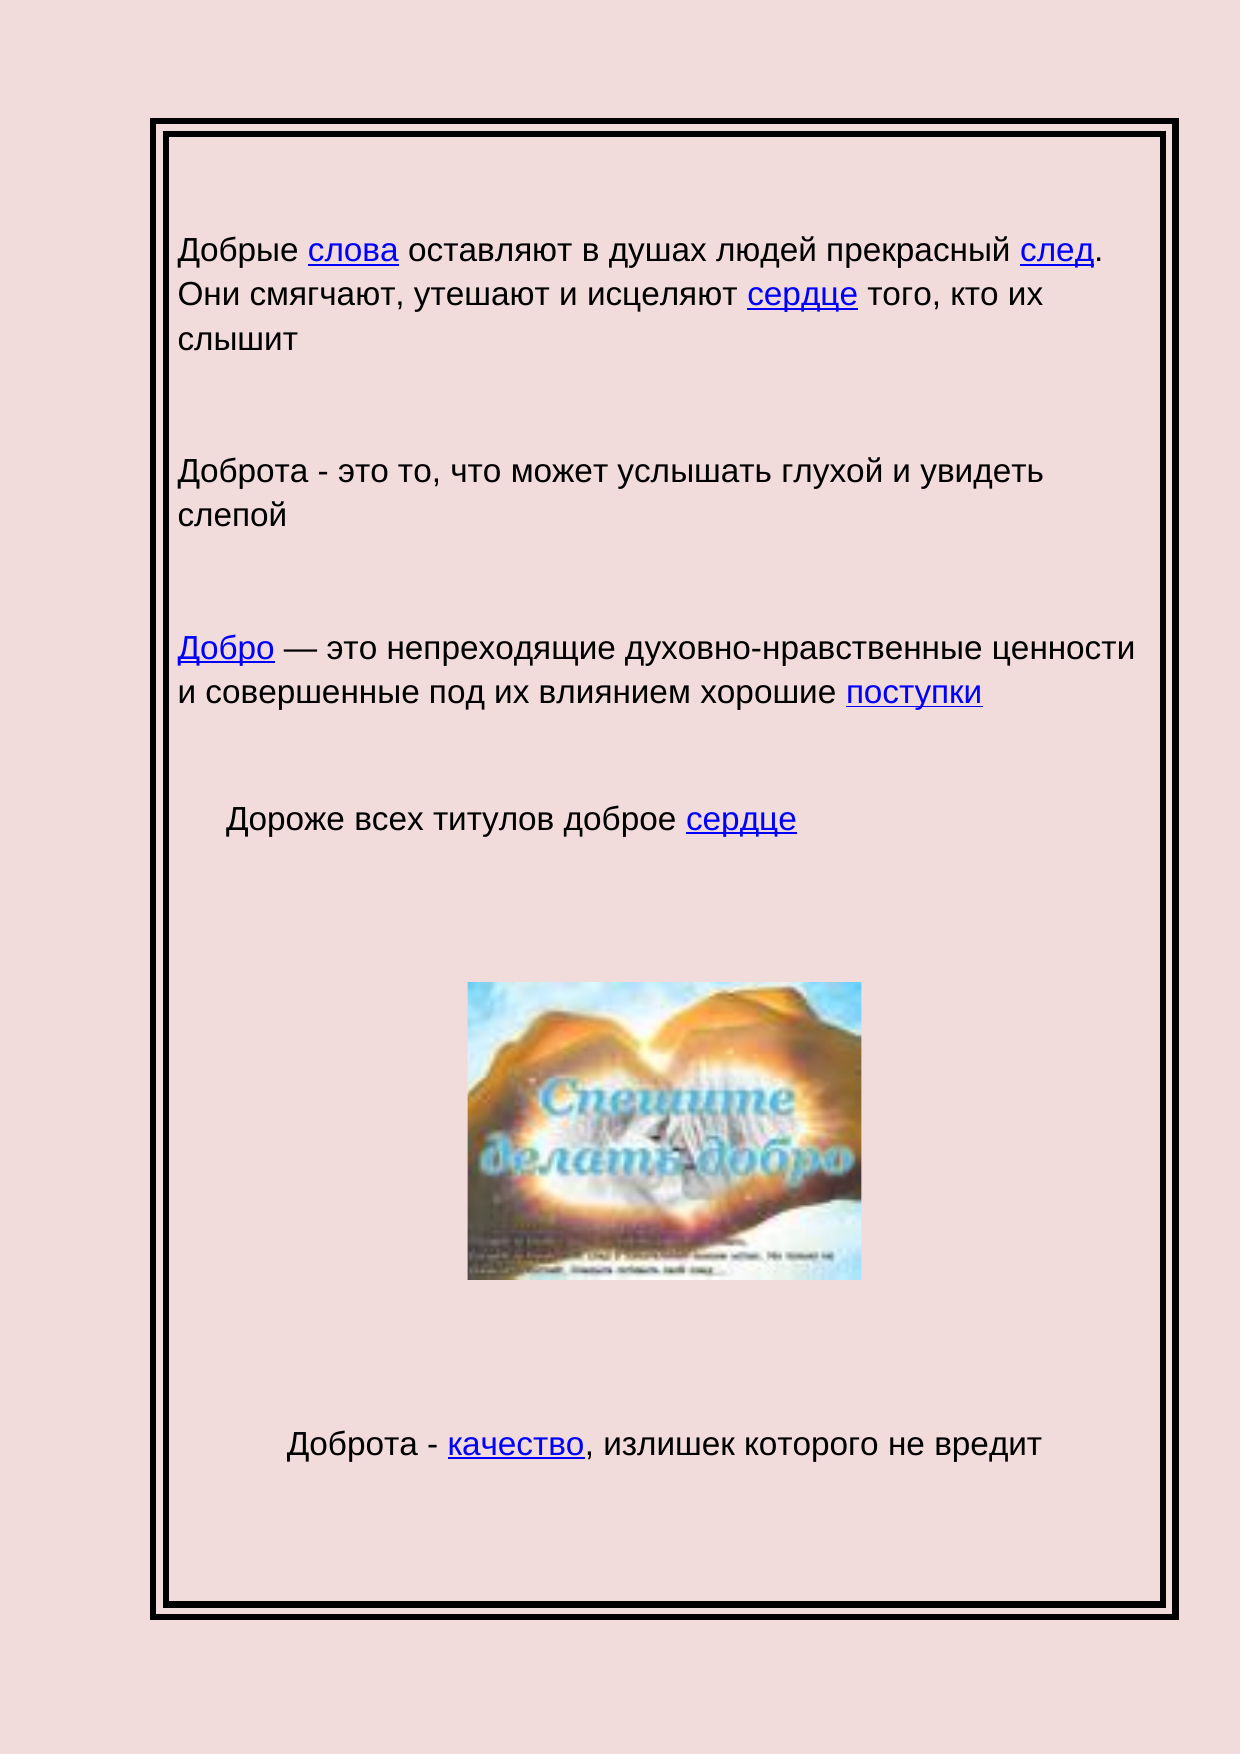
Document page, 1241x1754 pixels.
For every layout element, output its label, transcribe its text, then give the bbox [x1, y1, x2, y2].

text Дороже всех титулов доброе сердце [169, 778, 1160, 837]
picture [467, 982, 862, 1280]
text Доброта - это то, что может услышать глухой и увидеть слепой [169, 430, 1160, 534]
text Доброта - качество, излишек которого не вредит [169, 1403, 1160, 1462]
text Добрые слова оставляют в душах людей прекрасный след. Они смягчают, утешают и исцеляют сердце того, кто их слышит [169, 209, 1160, 357]
text Добро — это непреходящие духовно-нравственные ценности и совершенные под их влиянием хорошие поступки [169, 607, 1160, 711]
